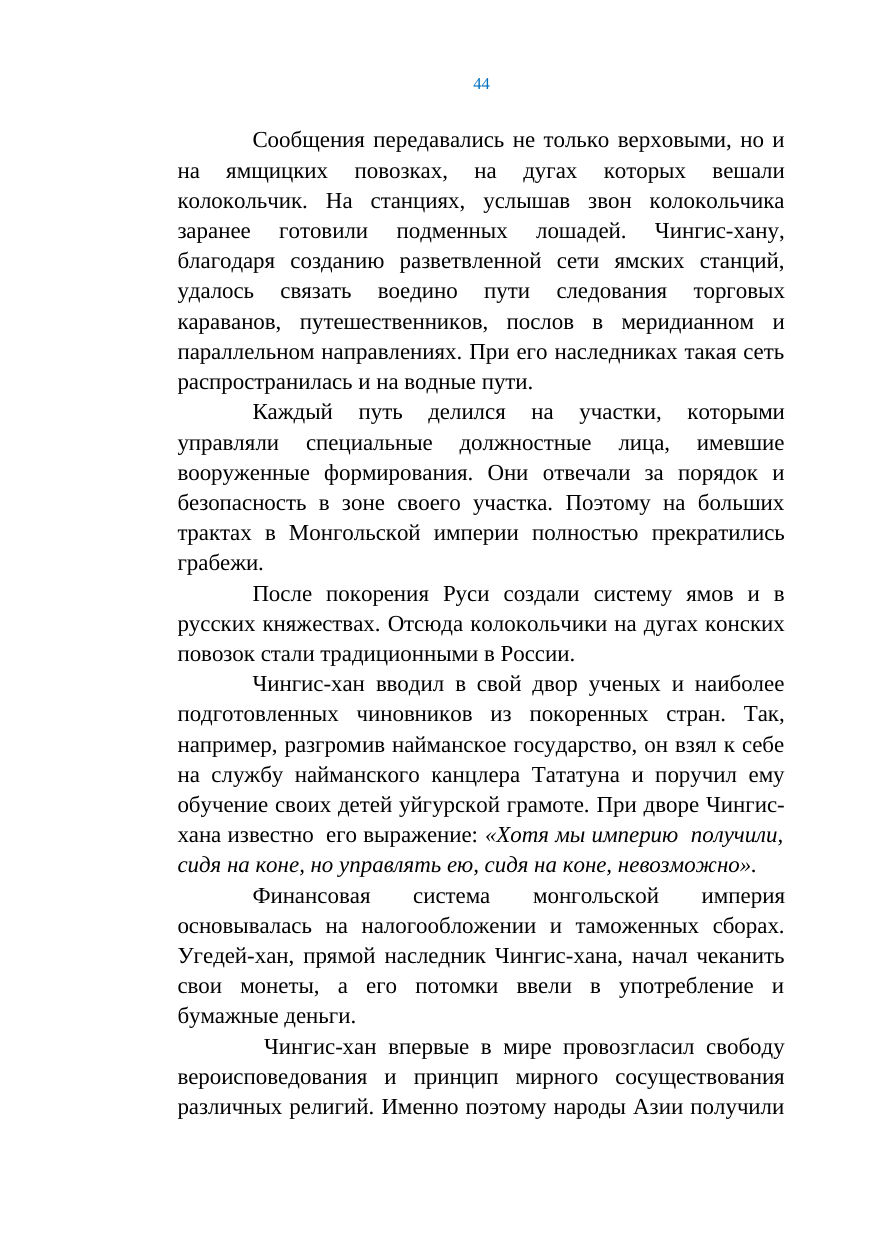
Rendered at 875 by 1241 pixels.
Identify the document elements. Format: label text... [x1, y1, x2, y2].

text Сообщения передавались не только верховыми, но и на ямщицких повозках, на дугах которых вешали колокольчик. На станциях, услышав звон колокольчика заранее готовили подменных лошадей. Чингис-хану, благодаря созданию разветвленной сети ямских станций, удалось связать воедино пути следования торговых караванов, путешественников, послов в меридианном и параллельном направлениях. При его наследниках такая сеть распространилась и на водные пути. [177, 127, 786, 394]
text Чингис-хан вводил в свой двор ученых и наиболее подготовленных чиновников из покоренных стран. Так, например, разгромив найманское государство, он взял к себе на службу найманского канцлера Тататуна и поручил ему обучение своих детей уйгурской грамоте. При дворе Чингис-хана известно его выражение: «Хотя мы империю получили, сидя на коне, но управлять ею, сидя на коне, невозможно». [177, 670, 786, 878]
text Финансовая система монгольской империя основывалась на налогообложении и таможенных сборах. Угедей-хан, прямой наследник Чингис-хана, начал чеканить свои монеты, а его потомки ввели в употребление и бумажные деньги. [177, 882, 786, 1029]
text Каждый путь делился на участки, которыми управляли специальные должностные лица, имевшие вооруженные формирования. Они отвечали за порядок и безопасность в зоне своего участка. Поэтому на больших трактах в Монгольской империи полностью прекратились грабежи. [177, 398, 786, 576]
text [177, 1033, 786, 1119]
text После покорения Руси создали систему ямов и в русских княжествах. Отсюда колокольчики на дугах конских повозок стали традиционными в России. [177, 580, 786, 666]
